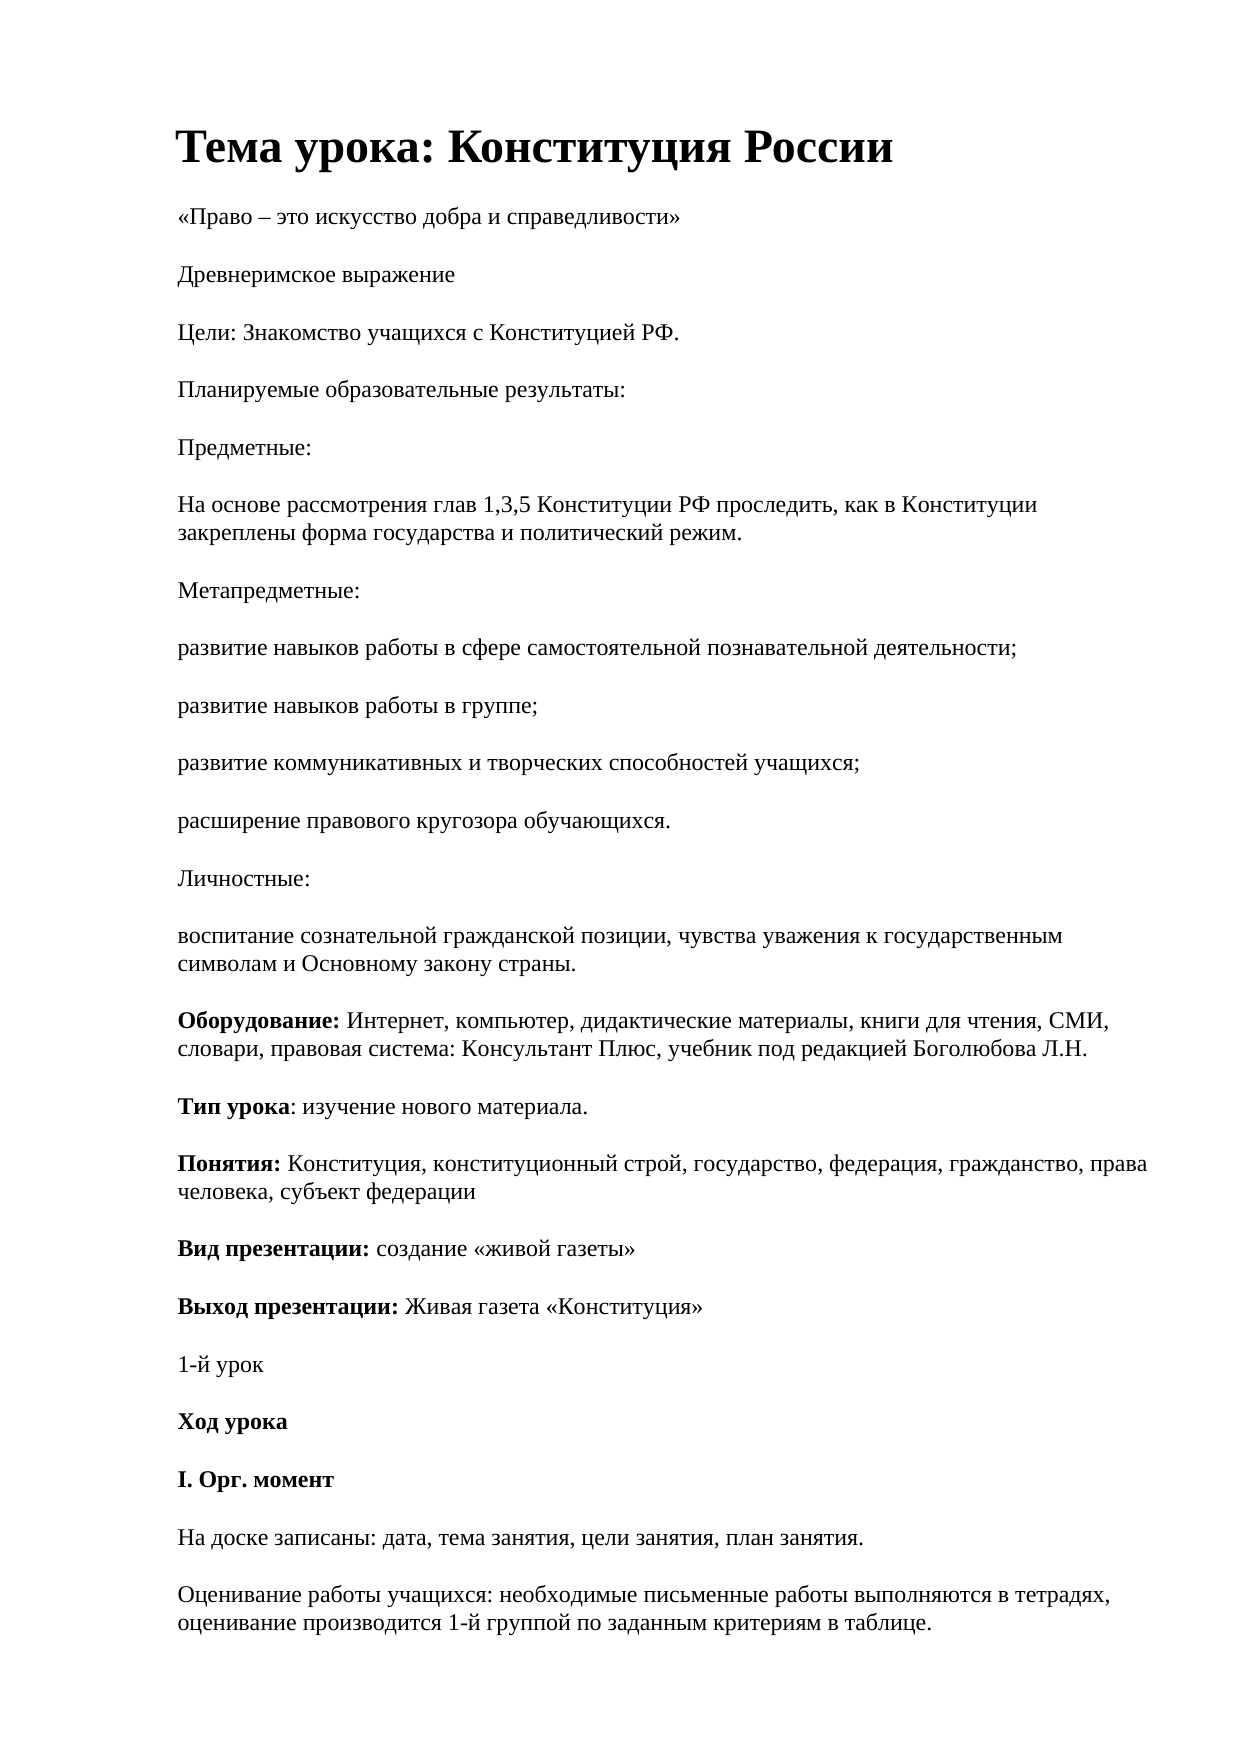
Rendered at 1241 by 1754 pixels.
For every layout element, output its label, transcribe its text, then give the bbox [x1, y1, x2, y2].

text расширение правового кругозора обучающихся. [177, 806, 1152, 834]
text Понятия: Конституция, конституционный строй, государство, федерация, гражданство, права человека, субъект федерации [177, 1149, 1152, 1204]
text Цели: Знакомство учащихся с Конституцией РФ. [177, 318, 1152, 345]
text Оборудование: Интернет, компьютер, дидактические материалы, книги для чтения, СМИ, словари, правовая система: Консультант Плюс, учебник под редакцией Боголюбова Л.Н. [177, 1006, 1152, 1062]
text Тема урока: Конституция России [175, 118, 1152, 173]
text Ход урока [177, 1407, 1152, 1435]
text развитие навыков работы в сфере самостоятельной познавательной деятельности; [177, 633, 1152, 661]
text воспитание сознательной гражданской позиции, чувства уважения к государственным символам и Основному закону страны. [177, 921, 1152, 976]
text На основе рассмотрения глав 1,3,5 Конституции РФ проследить, как в Конституции закреплены форма государства и политический режим. [177, 490, 1152, 546]
text развитие навыков работы в группе; [177, 691, 1152, 718]
text Предметные: [177, 433, 1152, 460]
text Тип урока: изучение нового материала. [177, 1092, 1152, 1119]
text «Право – это искусство добра и справедливости» [177, 202, 1152, 230]
text Личностные: [177, 864, 1152, 891]
text развитие коммуникативных и творческих способностей учащихся; [177, 748, 1152, 776]
text Выход презентации: Живая газета «Конституция» [177, 1292, 1152, 1320]
text Метапредметные: [177, 576, 1152, 603]
text Оценивание работы учащихся: необходимые письменные работы выполняются в тетрадях, оценивание производится 1-й группой по заданным критериям в таблице. [177, 1580, 1152, 1635]
text I. Орг. момент [177, 1465, 1152, 1492]
text Вид презентации: создание «живой газеты» [177, 1234, 1152, 1262]
text На доске записаны: дата, тема занятия, цели занятия, план занятия. [177, 1522, 1152, 1550]
text 1-й урок [177, 1350, 1152, 1377]
text Древнеримское выражение [177, 260, 1152, 288]
text Планируемые образовательные результаты: [177, 375, 1152, 403]
